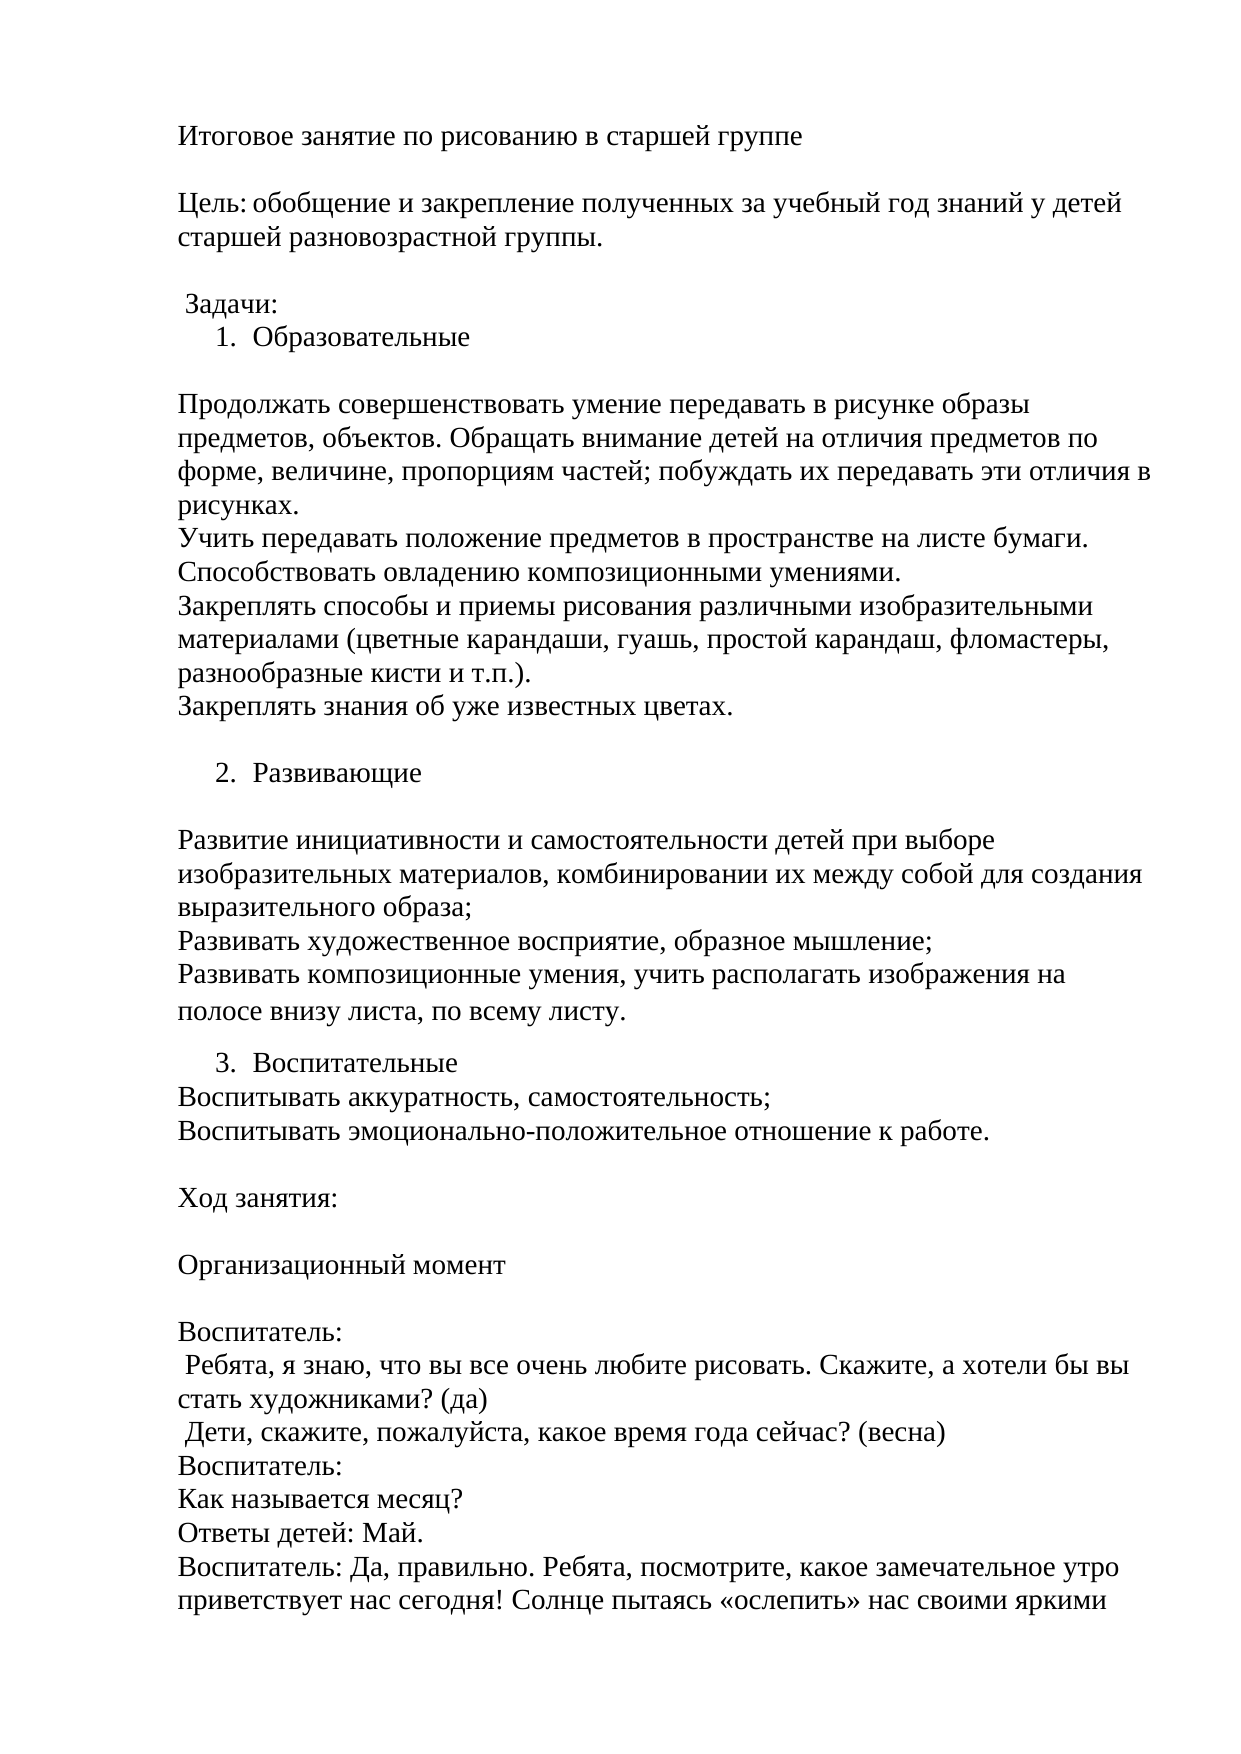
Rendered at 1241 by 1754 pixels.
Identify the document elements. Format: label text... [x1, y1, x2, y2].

text Способствовать овладению композиционными умениями. [177, 554, 1152, 588]
text Развивать композиционные умения, учить располагать изображения на полосе внизу листа, по всему листу. [177, 957, 1152, 1026]
list Развивающие [215, 755, 1152, 789]
text Итоговое занятие по рисованию в старшей группе [177, 118, 1152, 152]
text Как называется месяц? [177, 1482, 1152, 1515]
text Организационный момент [177, 1247, 1152, 1280]
text Развитие инициативности и самостоятельности детей при выборе изобразительных материалов, комбинировании их между собой для создания выразительного образа; [177, 822, 1152, 923]
text Воспитывать аккуратность, самостоятельность; [177, 1079, 1152, 1113]
list Образовательные [215, 319, 1152, 353]
text Учить передавать положение предметов в пространстве на листе бумаги. [177, 521, 1152, 554]
text Ребята, я знаю, что вы все очень любите рисовать. Скажите, а хотели бы вы стать художниками? (да) [177, 1347, 1152, 1414]
text Продолжать совершенствовать умение передавать в рисунке образы предметов, объектов. Обращать внимание детей на отличия предметов по форме, величине, пропорциям частей; побуждать их передавать эти отличия в рисунках. [177, 386, 1152, 521]
text Цель: обобщение и закрепление полученных за учебный год знаний у детей старшей разновозрастной группы. [177, 185, 1152, 252]
text Развивать художественное восприятие, образное мышление; [177, 923, 1152, 957]
text Дети, скажите, пожалуйста, какое время года сейчас? (весна) [177, 1414, 1152, 1448]
text Воспитывать эмоционально-положительное отношение к работе. [177, 1113, 1152, 1146]
text Закреплять способы и приемы рисования различными изобразительными материалами (цветные карандаши, гуашь, простой карандаш, фломастеры, разнообразные кисти и т.п.). [177, 588, 1152, 688]
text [177, 1549, 1152, 1616]
list Воспитательные [215, 1046, 1152, 1079]
text Задачи: [177, 286, 1152, 319]
text Ответы детей: Май. [177, 1515, 1152, 1549]
text Воспитатель: [177, 1314, 1152, 1347]
text Ход занятия: [177, 1180, 1152, 1213]
text Закреплять знания об уже известных цветах. [177, 688, 1152, 722]
text Воспитатель: [177, 1448, 1152, 1482]
